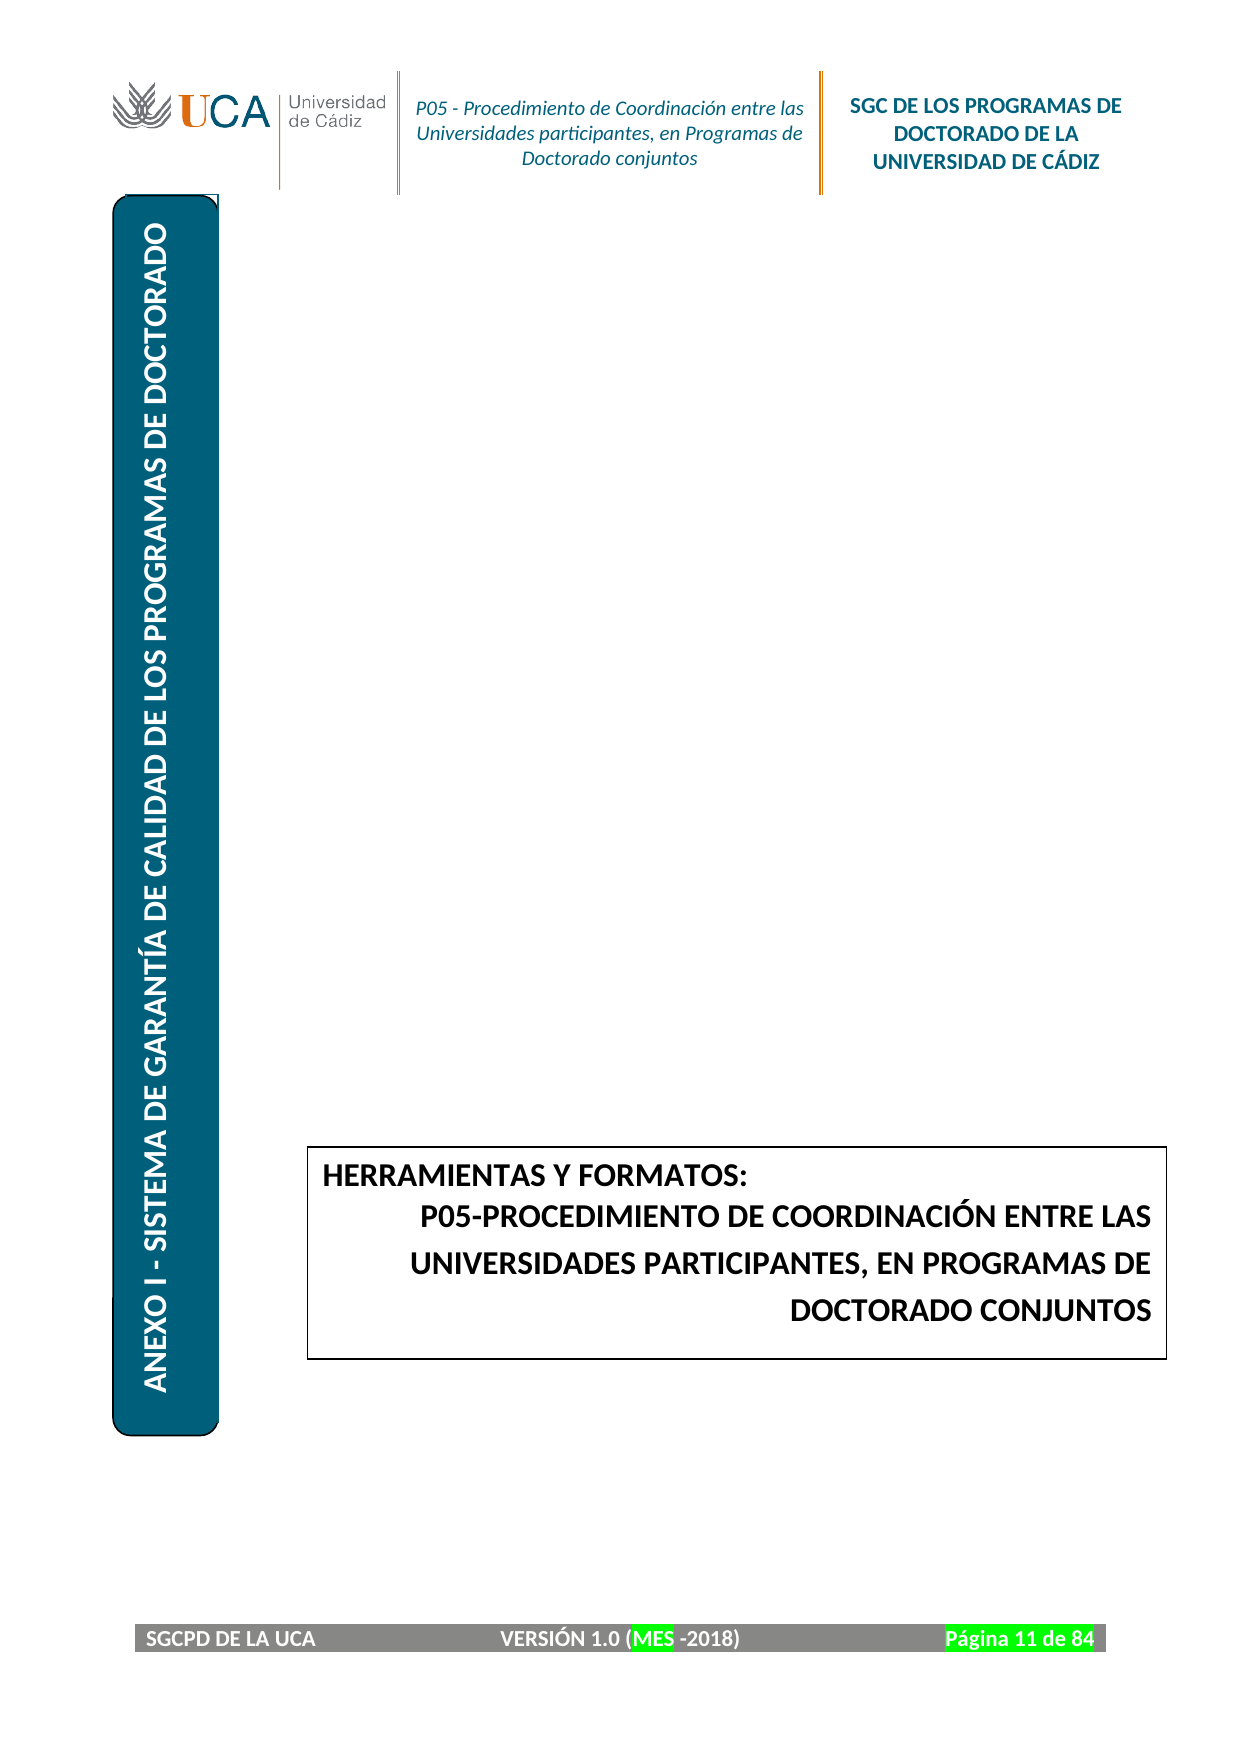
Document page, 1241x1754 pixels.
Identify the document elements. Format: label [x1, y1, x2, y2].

picture [110, 77, 391, 195]
